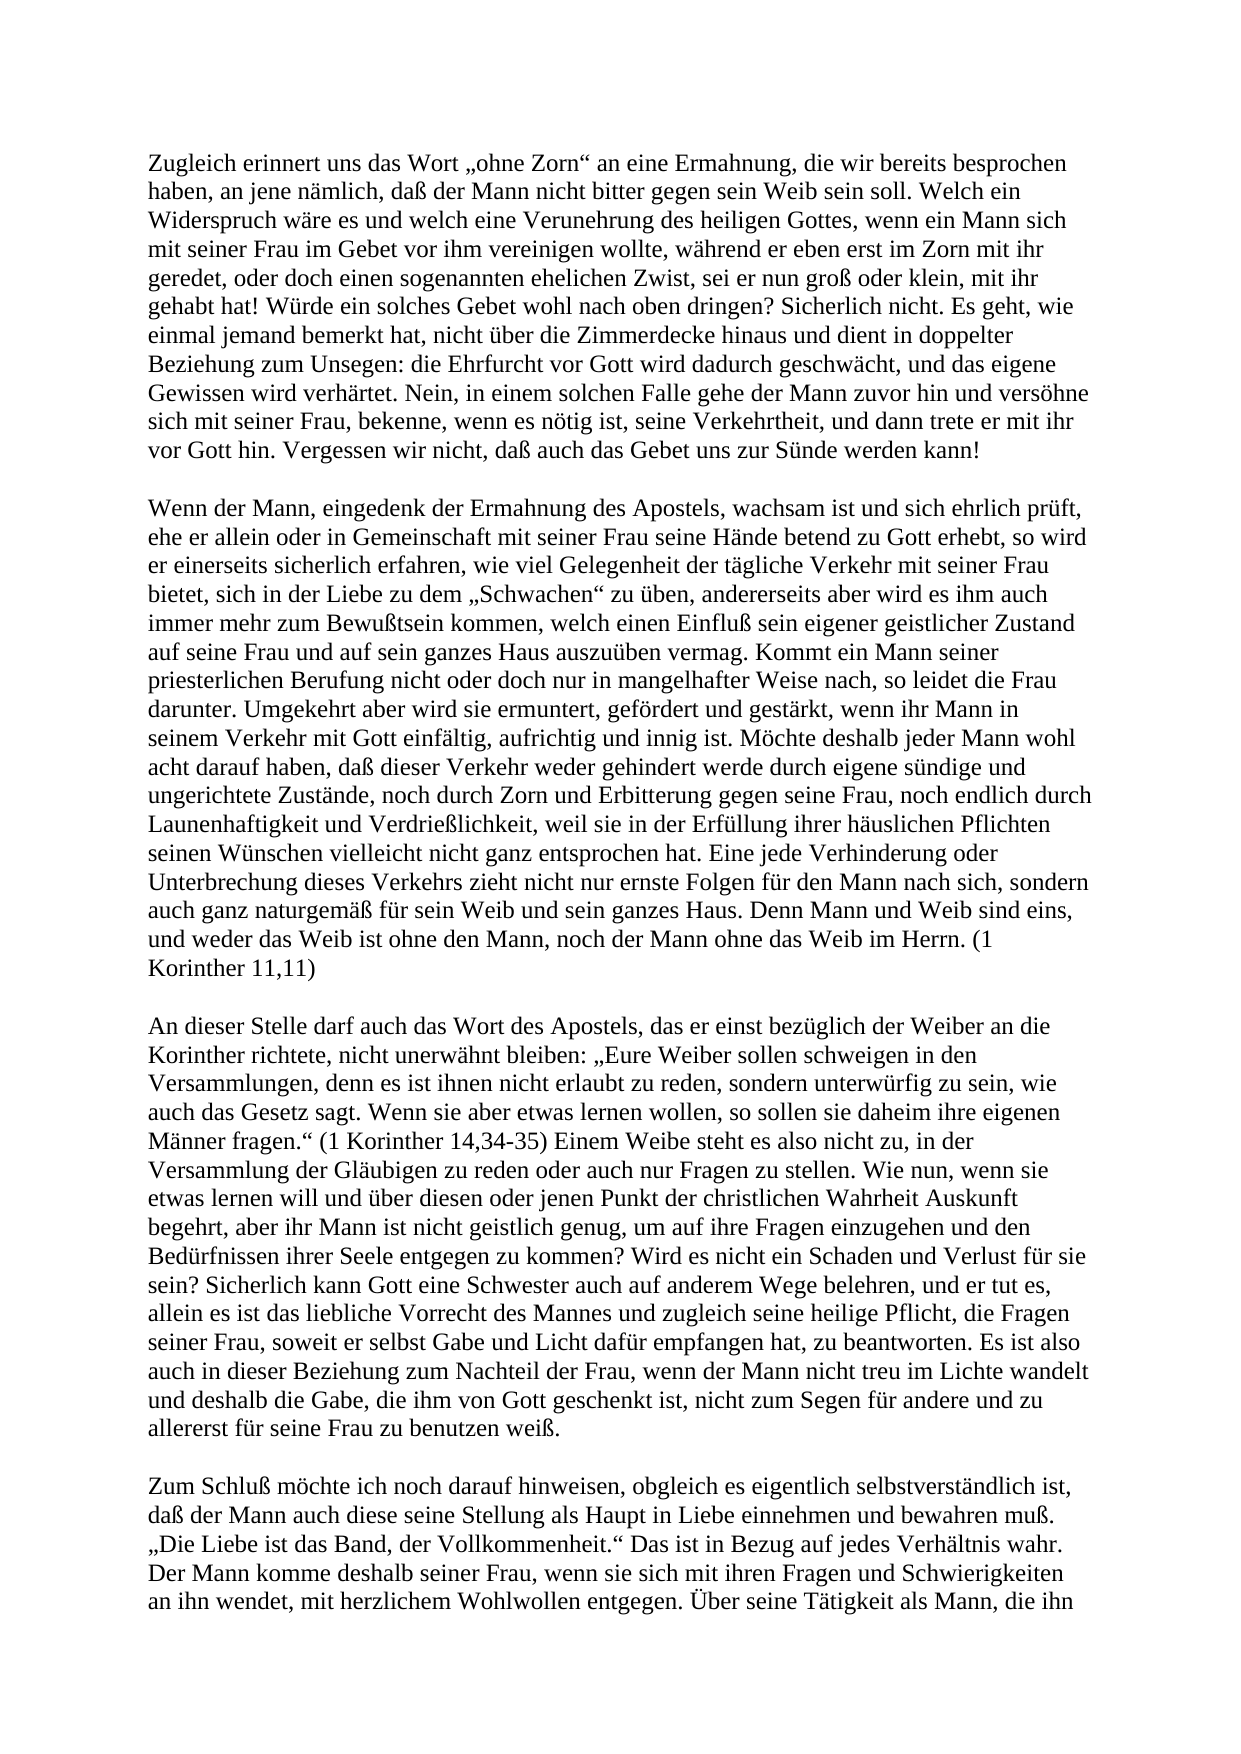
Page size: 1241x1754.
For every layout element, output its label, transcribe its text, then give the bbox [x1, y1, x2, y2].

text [148, 1471, 1093, 1615]
text Zugleich erinnert uns das Wort „ohne Zorn“ an eine Ermahnung, die wir bereits besprochen haben, an jene nämlich, daß der Mann nicht bitter gegen sein Weib sein soll. Welch ein Widerspruch wäre es und welch eine Verunehrung des heiligen Gottes, wenn ein Mann sich mit seiner Frau im Gebet vor ihm vereinigen wollte, während er eben erst im Zorn mit ihr geredet, oder doch einen sogenannten ehelichen Zwist, sei er nun groß oder klein, mit ihr gehabt hat! Würde ein solches Gebet wohl nach oben dringen? Sicherlich nicht. Es geht, wie einmal jemand bemerkt hat, nicht über die Zimmerdecke hinaus und dient in doppelter Beziehung zum Unsegen: die Ehrfurcht vor Gott wird dadurch geschwächt, und das eigene Gewissen wird verhärtet. Nein, in einem solchen Falle gehe der Mann zuvor hin und versöhne sich mit seiner Frau, bekenne, wenn es nötig ist, seine Verkehrtheit, und dann trete er mit ihr vor Gott hin. Vergessen wir nicht, daß auch das Gebet uns zur Sünde werden kann! [148, 148, 1093, 464]
text An dieser Stelle darf auch das Wort des Apostels, das er einst bezüglich der Weiber an die Korinther richtete, nicht unerwähnt bleiben: „Eure Weiber sollen schweigen in den Versammlungen, denn es ist ihnen nicht erlaubt zu reden, sondern unterwürfig zu sein, wie auch das Gesetz sagt. Wenn sie aber etwas lernen wollen, so sollen sie daheim ihre eigenen Männer fragen.“ (1 Korinther 14,34-35) Einem Weibe steht es also nicht zu, in der Versammlung der Gläubigen zu reden oder auch nur Fragen zu stellen. Wie nun, wenn sie etwas lernen will und über diesen oder jenen Punkt der christlichen Wahrheit Auskunft begehrt, aber ihr Mann ist nicht geistlich genug, um auf ihre Fragen einzugehen und den Bedürfnissen ihrer Seele entgegen zu kommen? Wird es nicht ein Schaden und Verlust für sie sein? Sicherlich kann Gott eine Schwester auch auf anderem Wege belehren, und er tut es, allein es ist das liebliche Vorrecht des Mannes und zugleich seine heilige Pflicht, die Fragen seiner Frau, soweit er selbst Gabe und Licht dafür empfangen hat, zu beantworten. Es ist also auch in dieser Beziehung zum Nachteil der Frau, wenn der Mann nicht treu im Lichte wandelt und deshalb die Gabe, die ihm von Gott geschenkt ist, nicht zum Segen für andere und zu allererst für seine Frau zu benutzen weiß. [148, 1011, 1093, 1442]
text Wenn der Mann, eingedenk der Ermahnung des Apostels, wachsam ist und sich ehrlich prüft, ehe er allein oder in Gemeinschaft mit seiner Frau seine Hände betend zu Gott erhebt, so wird er einerseits sicherlich erfahren, wie viel Gelegenheit der tägliche Verkehr mit seiner Frau bietet, sich in der Liebe zu dem „Schwachen“ zu üben, andererseits aber wird es ihm auch immer mehr zum Bewußtsein kommen, welch einen Einfluß sein eigener geistlicher Zustand auf seine Frau und auf sein ganzes Haus auszuüben vermag. Kommt ein Mann seiner priesterlichen Berufung nicht oder doch nur in mangelhafter Weise nach, so leidet die Frau darunter. Umgekehrt aber wird sie ermuntert, gefördert und gestärkt, wenn ihr Mann in seinem Verkehr mit Gott einfältig, aufrichtig und innig ist. Möchte deshalb jeder Mann wohl acht darauf haben, daß dieser Verkehr weder gehindert werde durch eigene sündige und ungerichtete Zustände, noch durch Zorn und Erbitterung gegen seine Frau, noch endlich durch Launenhaftigkeit und Verdrießlichkeit, weil sie in der Erfüllung ihrer häuslichen Pflichten seinen Wünschen vielleicht nicht ganz entsprochen hat. Eine jede Verhinderung oder Unterbrechung dieses Verkehrs zieht nicht nur ernste Folgen für den Mann nach sich, sondern auch ganz naturgemäß für sein Weib und sein ganzes Haus. Denn Mann und Weib sind eins, und weder das Weib ist ohne den Mann, noch der Mann ohne das Weib im Herrn. (1 Korinther 11,11) [148, 493, 1093, 982]
